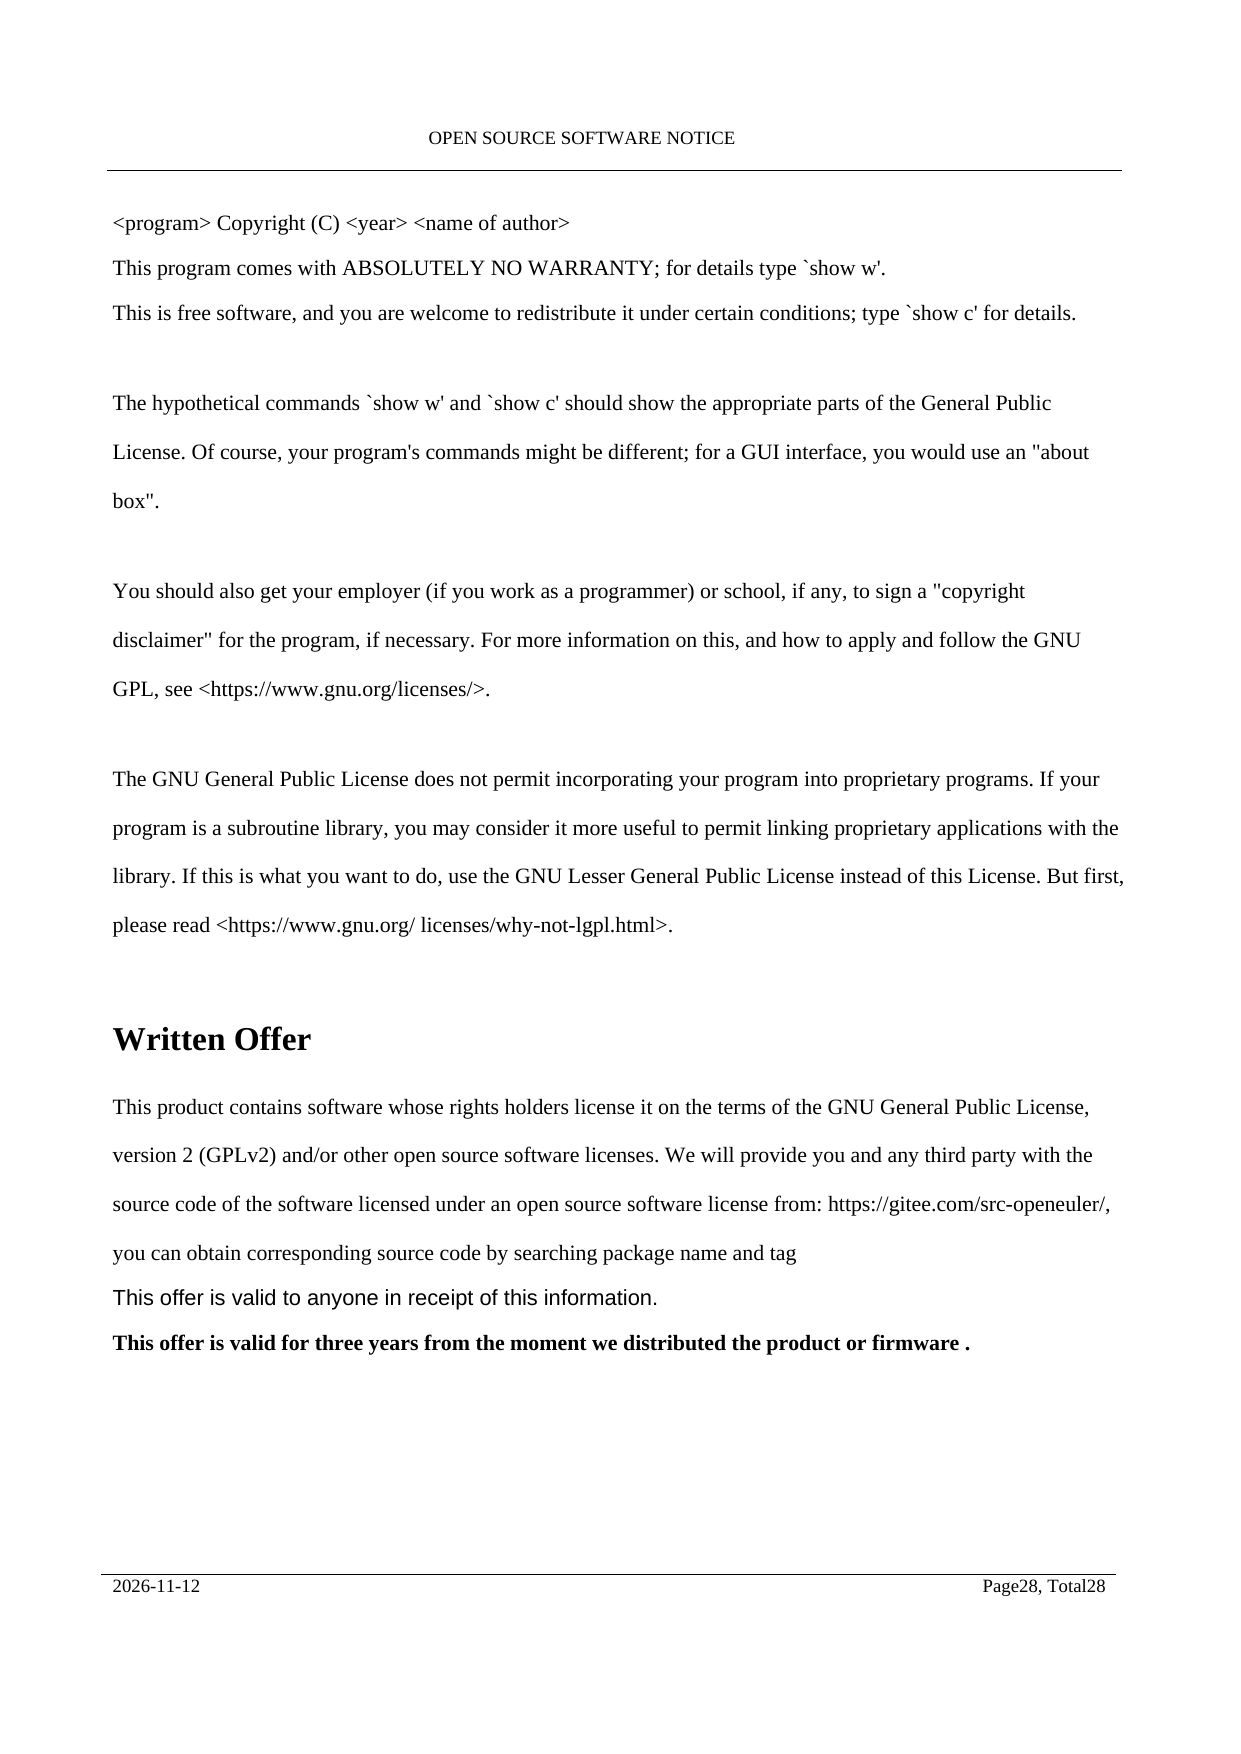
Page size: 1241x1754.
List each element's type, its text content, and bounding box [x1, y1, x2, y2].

text This program comes with ABSOLUTELY NO WARRANTY; for details type `show w'. [112, 251, 1128, 284]
text This offer is valid to anyone in receipt of this information. [112, 1281, 1128, 1314]
text This offer is valid for three years from the moment we distributed the product or firmware . [112, 1327, 1128, 1359]
text Written Offer [112, 1006, 1128, 1071]
text The GNU General Public License does not permit incorporating your program into proprietary programs. If your program is a subroutine library, you may consider it more useful to permit linking proprietary applications with the library. If this is what you want to do, use the GNU Lesser General Public License instead of this License. But first, please read <https://www.gnu.org/ licenses/why-not-lgpl.html>. [112, 762, 1128, 990]
text This product contains software whose rights holders license it on the terms of the GNU General Public License, version 2 (GPLv2) and/or other open source software licenses. We will provide you and any third party with the source code of the software licensed under an open source software license from: https://gitee.com/src-openeuler/, you can obtain corresponding source code by searching package name and tag [112, 1090, 1128, 1269]
text This is free software, and you are welcome to redistribute it under certain conditions; type `show c' for details. [112, 297, 1128, 329]
text You should also get your employer (if you work as a programmer) or school, if any, to sign a "copyright disclaimer" for the program, if necessary. For more information on this, and how to apply and follow the GNU GPL, see <https://www.gnu.org/licenses/>. [112, 574, 1128, 704]
text <program> Copyright (C) <year> <name of author> [112, 206, 1128, 239]
text The hypothetical commands `show w' and `show c' should show the appropriate parts of the General Public License. Of course, your program's commands might be different; for a GUI interface, you would use an "about box". [112, 387, 1128, 517]
